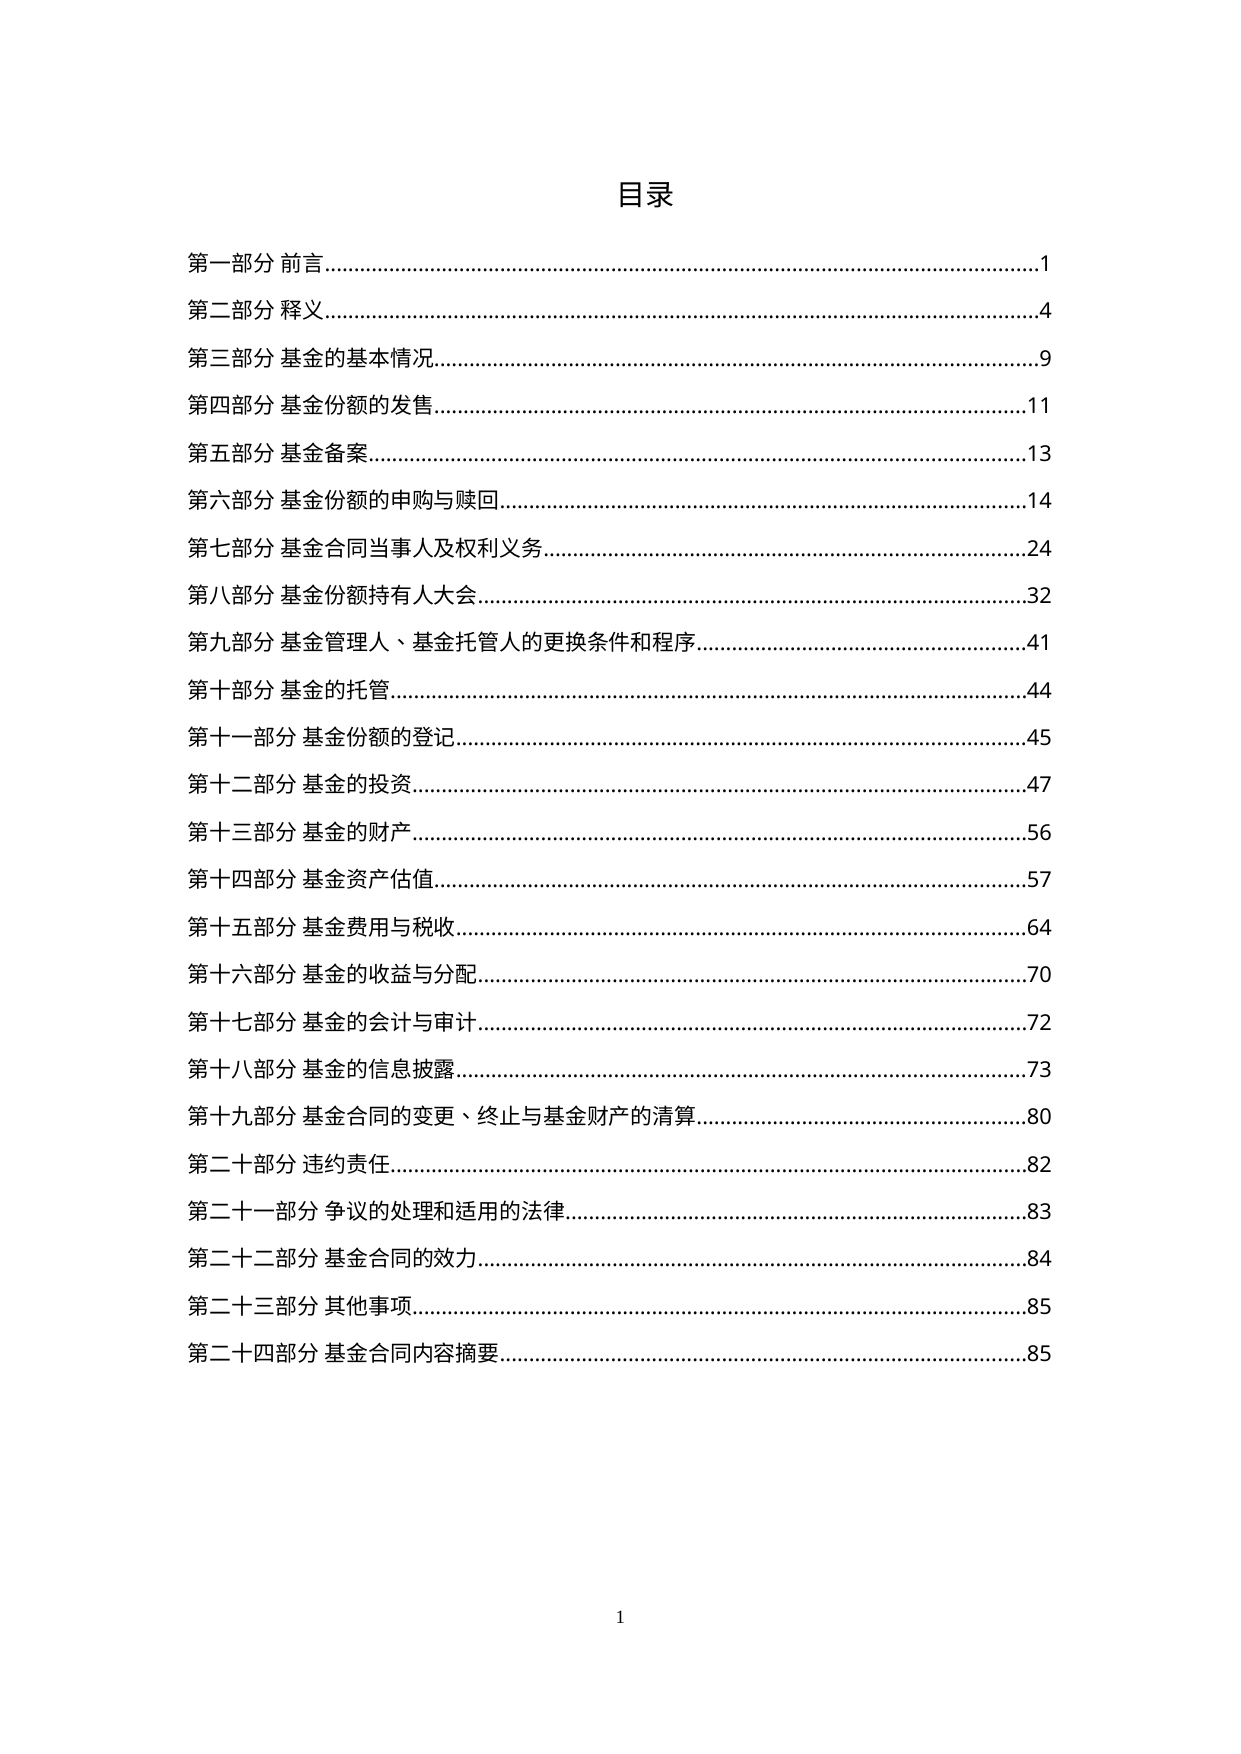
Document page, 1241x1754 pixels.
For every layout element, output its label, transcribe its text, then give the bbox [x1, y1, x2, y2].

text 目录 [187, 162, 1053, 227]
